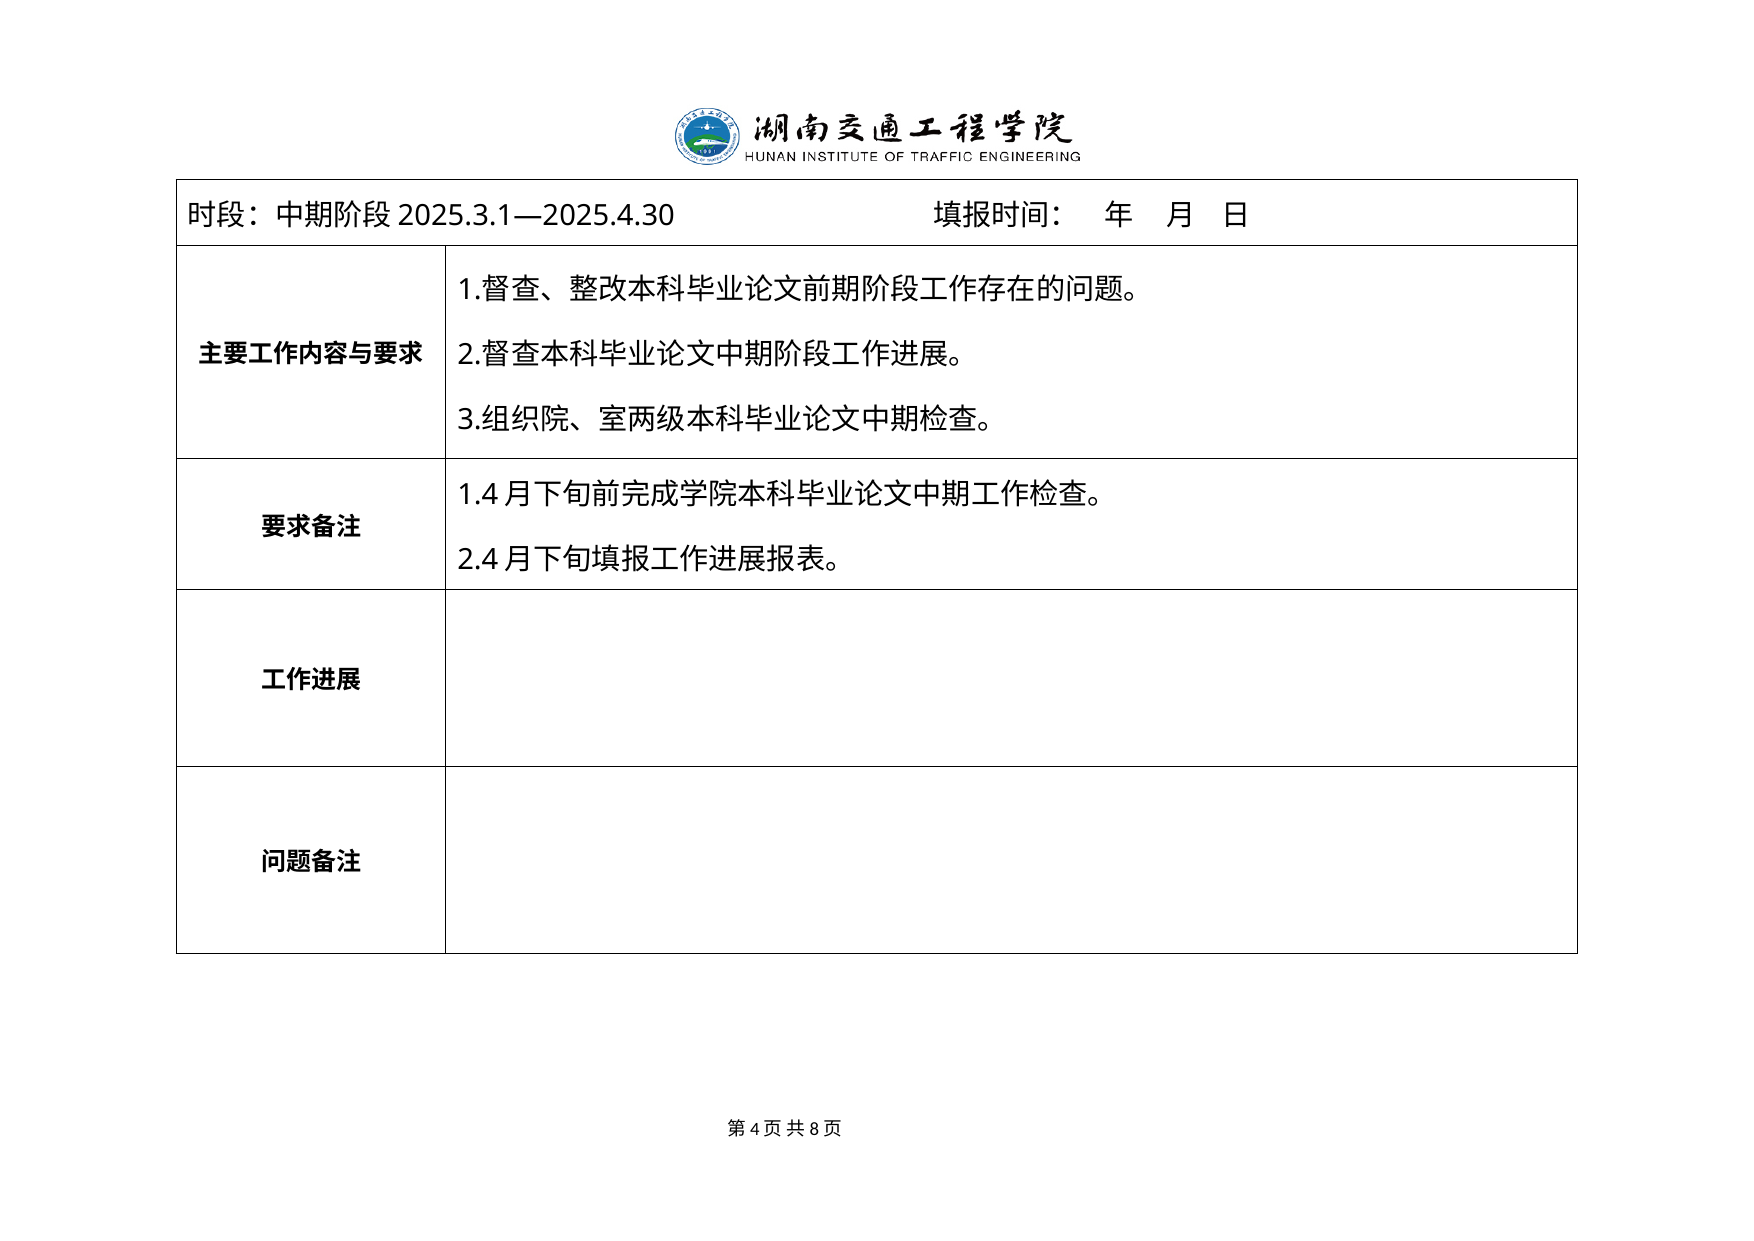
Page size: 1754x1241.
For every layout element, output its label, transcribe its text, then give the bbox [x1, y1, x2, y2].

table_cell 问题备注 [177, 767, 445, 953]
table_cell 主要工作内容与要求 [177, 246, 445, 458]
table_cell [446, 767, 1577, 953]
table_cell 1.督查、整改本科毕业论文前期阶段工作存在的问题。 2.督查本科毕业论文中期阶段工作进展。 3.组织院、室两级本科毕业论文中期检查。 [446, 246, 1577, 458]
table_cell 要求备注 [177, 459, 445, 589]
table_cell [446, 590, 1577, 766]
table_header 时段：中期阶段2025.3.1—2025.4.30 填报时间： 年 月 日 [177, 180, 1577, 245]
table_cell 工作进展 [177, 590, 445, 766]
table_cell 1.4月下旬前完成学院本科毕业论文中期工作检查。 2.4月下旬填报工作进展报表。 [446, 459, 1577, 589]
picture [665, 90, 1089, 176]
